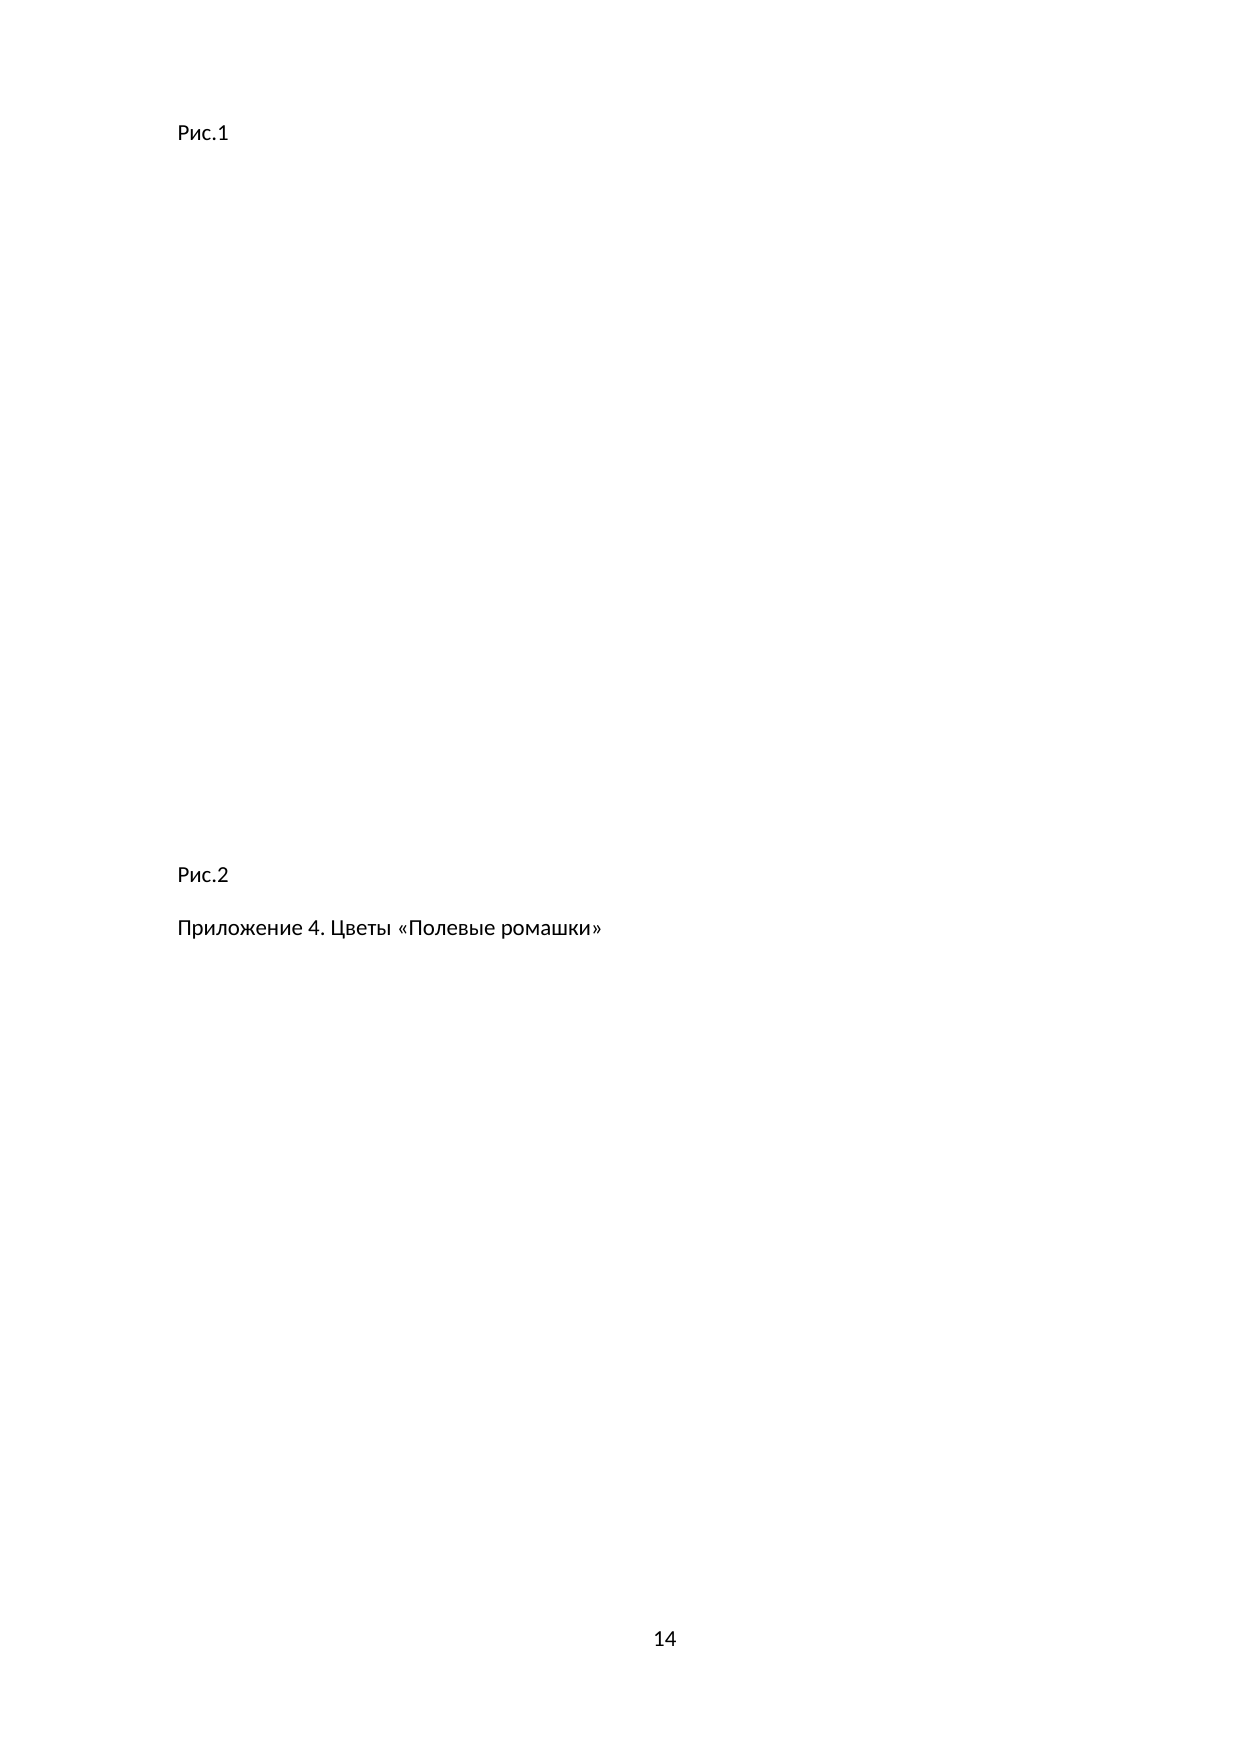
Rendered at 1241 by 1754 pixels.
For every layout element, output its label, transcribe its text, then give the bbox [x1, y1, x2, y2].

text Рис.2 [177, 860, 1152, 888]
text Рис.1 [177, 118, 1152, 146]
text Приложение 4. Цветы «Полевые ромашки» [177, 913, 1152, 941]
